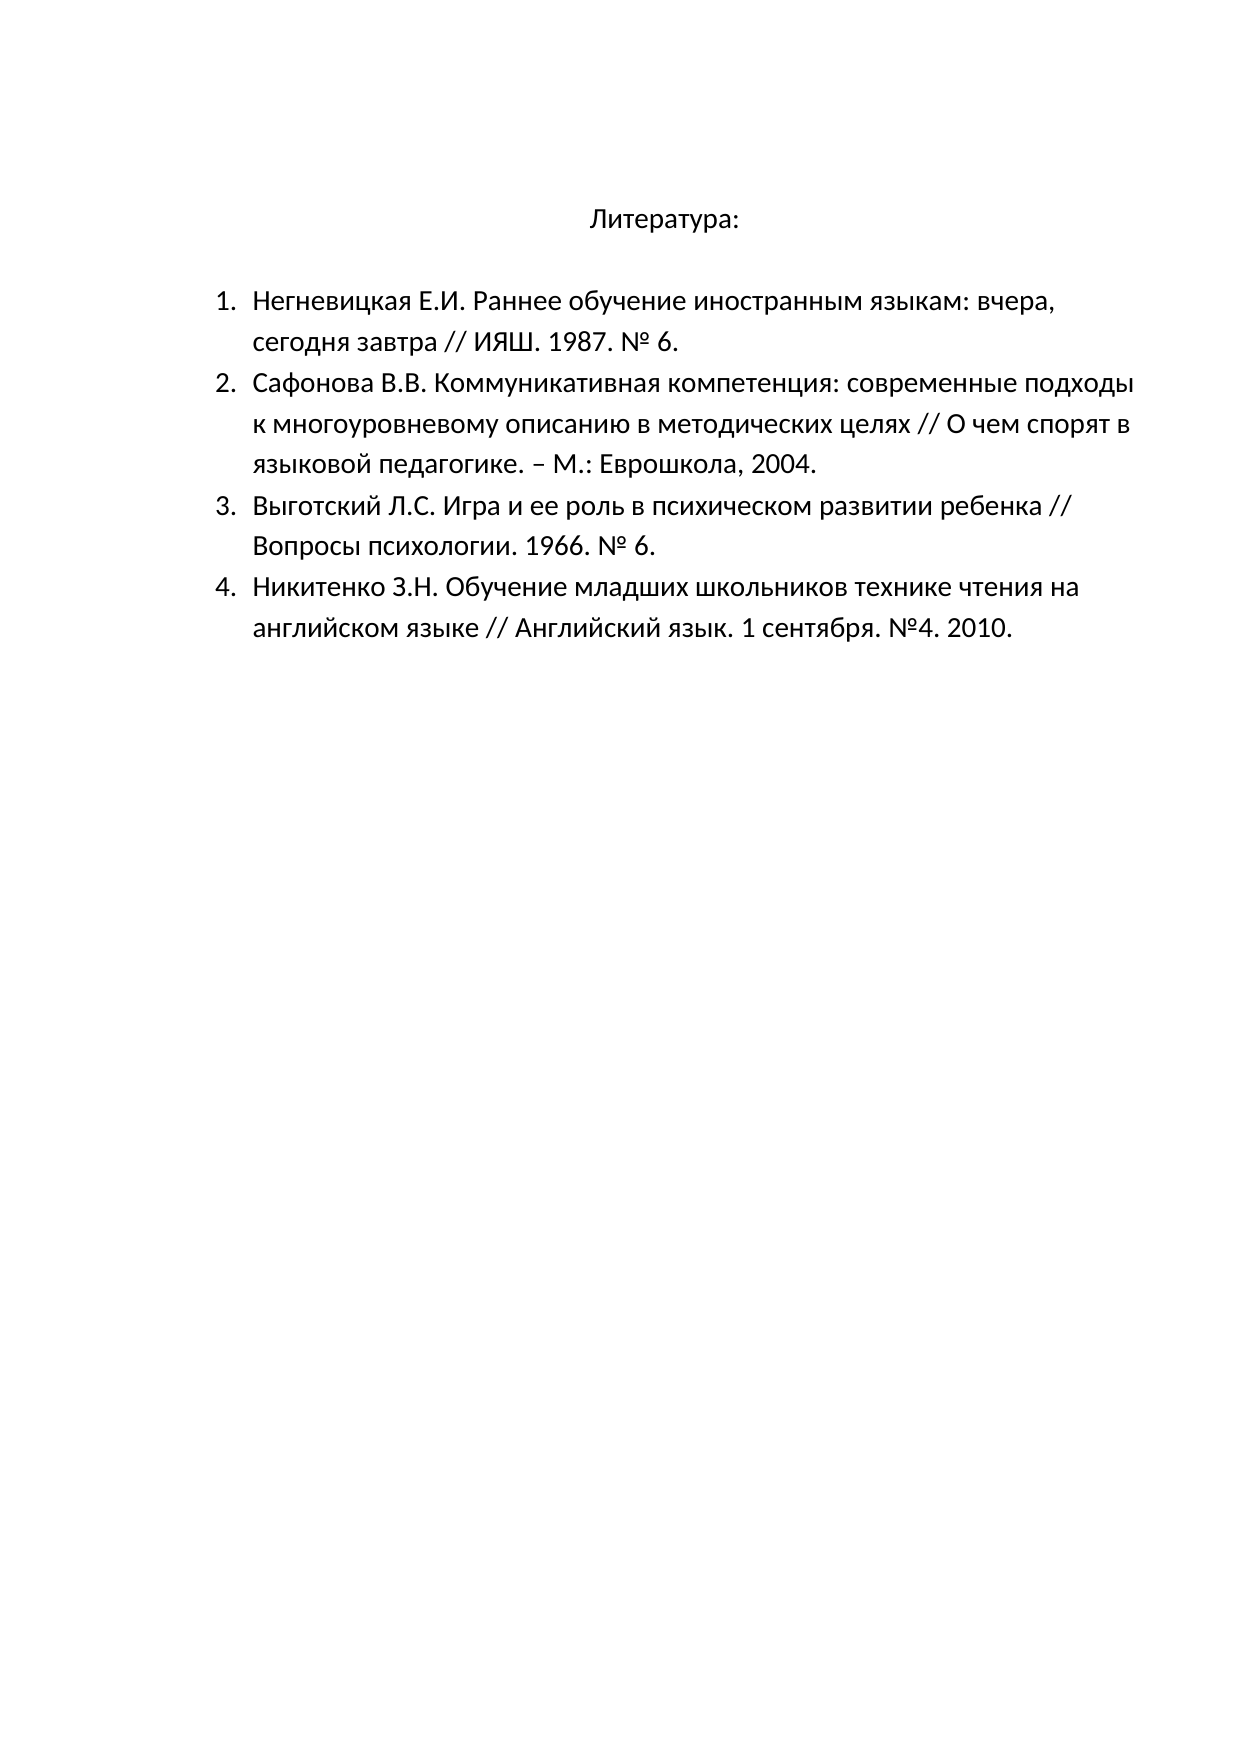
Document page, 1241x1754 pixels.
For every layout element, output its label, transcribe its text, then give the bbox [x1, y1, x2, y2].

list Негневицкая Е.И. Раннее обучение иностранным языкам: вчера, сегодня завтра // ИЯШ. 1987. № 6. [215, 282, 1152, 358]
list Выготский Л.С. Игра и ее роль в психическом развитии ребенка // Вопросы психологии. 1966. № 6. [215, 487, 1152, 563]
list Никитенко З.Н. Обучение младших школьников технике чтения на английском языке // Английский язык. 1 сентября. №4. 2010. [215, 568, 1152, 645]
list Сафонова В.В. Коммуникативная компетенция: современные подходы к многоуровневому описанию в методических целях // О чем спорят в языковой педагогике. – М.: Еврошкола, 2004. [215, 364, 1152, 481]
text Литература: [177, 200, 1152, 236]
